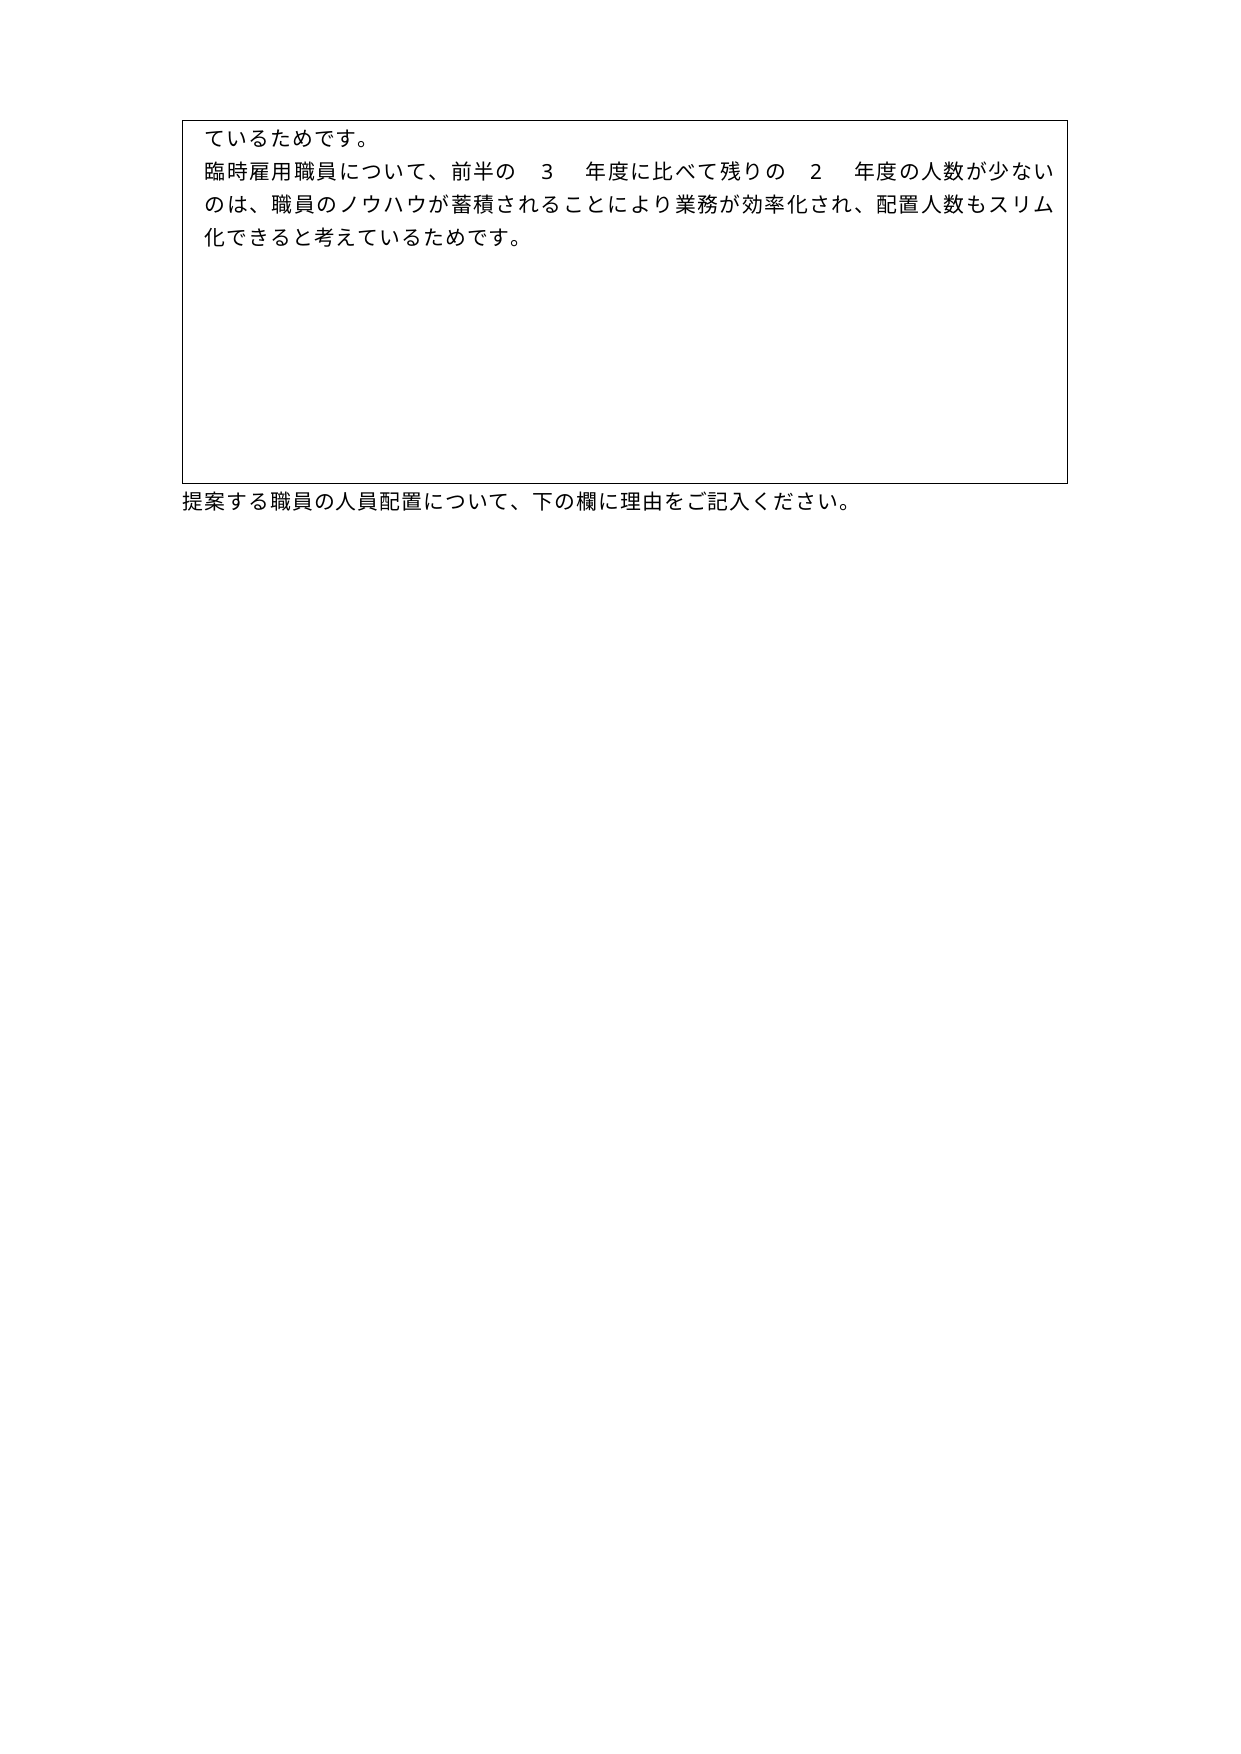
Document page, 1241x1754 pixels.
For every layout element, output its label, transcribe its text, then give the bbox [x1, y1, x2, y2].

text 提案する職員の人員配置について、下の欄に理由をご記入ください。 [183, 484, 1058, 517]
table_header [183, 121, 1067, 483]
